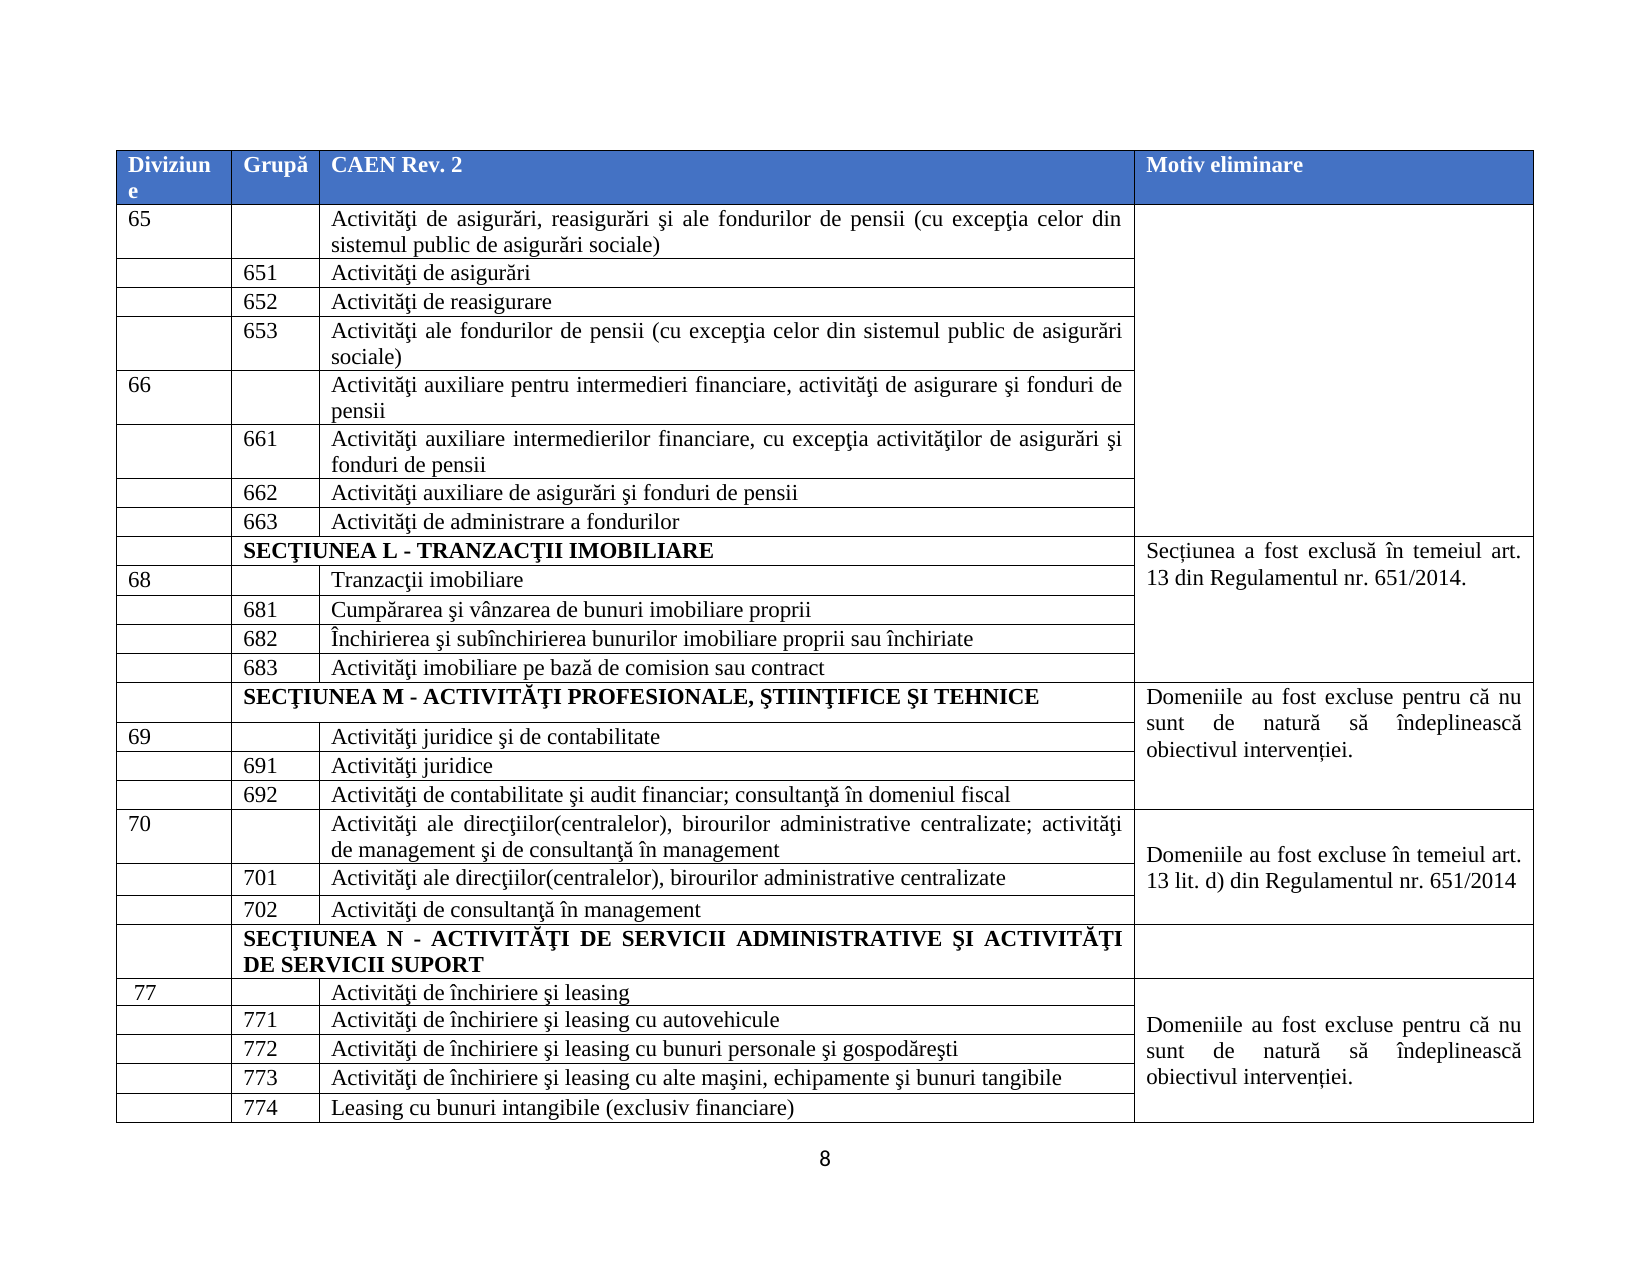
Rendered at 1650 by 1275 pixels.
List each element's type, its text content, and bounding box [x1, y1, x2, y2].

table_cell 774 [232, 1094, 319, 1122]
table_cell [117, 925, 231, 978]
table_cell [232, 371, 319, 424]
table_cell [117, 1006, 231, 1034]
table_cell Activităţi ale direcţiilor(centralelor), birourilor administrative centralizate; activităţi de management şi de consultanţă în management [320, 810, 1134, 863]
table_cell SECŢIUNEA L - TRANZACŢII IMOBILIARE [232, 537, 1134, 565]
table_cell [232, 810, 319, 863]
table_cell [117, 683, 231, 722]
table_cell [117, 625, 231, 653]
table_cell Activităţi juridice şi de contabilitate [320, 723, 1134, 751]
table_cell [117, 537, 231, 565]
table_cell Activităţi juridice [320, 752, 1134, 780]
table_cell Secțiunea a fost exclusă în temeiul art. 13 din Regulamentul nr. 651/2014. [1135, 537, 1533, 682]
table_header Diviziune [117, 151, 231, 204]
table_cell [117, 1064, 231, 1092]
table_cell Activităţi auxiliare pentru intermedieri financiare, activităţi de asigurare şi fonduri de pensii [320, 371, 1134, 424]
table_cell 70 [117, 810, 231, 863]
table_cell Activităţi de închiriere şi leasing cu autovehicule [320, 1006, 1134, 1034]
table_cell [117, 752, 231, 780]
table_cell [117, 508, 231, 536]
table_cell Activităţi de administrare a fondurilor [320, 508, 1134, 536]
table_cell 652 [232, 288, 319, 316]
table_cell Închirierea şi subînchirierea bunurilor imobiliare proprii sau închiriate [320, 625, 1134, 653]
table_cell Domeniile au fost excluse în temeiul art. 13 lit. d) din Regulamentul nr. 651/2014 [1135, 810, 1533, 924]
table_cell 662 [232, 479, 319, 507]
table_cell [117, 781, 231, 809]
table_cell [232, 566, 319, 594]
table_cell [117, 654, 231, 682]
table_cell Activităţi de reasigurare [320, 288, 1134, 316]
table_cell [117, 896, 231, 924]
table_cell 681 [232, 596, 319, 624]
table_cell [1135, 925, 1533, 978]
table_cell 69 [117, 723, 231, 751]
table_cell Activităţi imobiliare pe bază de comision sau contract [320, 654, 1134, 682]
table_cell Activităţi de asigurări, reasigurări şi ale fondurilor de pensii (cu excepţia celor din sistemul public de asigurări sociale) [320, 205, 1134, 258]
table_cell [117, 425, 231, 478]
table_cell [232, 979, 319, 1005]
table_cell Tranzacţii imobiliare [320, 566, 1134, 594]
table_cell [117, 864, 231, 895]
table_cell SECŢIUNEA N - ACTIVITĂŢI DE SERVICII ADMINISTRATIVE ŞI ACTIVITĂŢI DE SERVICII SUPORT [232, 925, 1134, 978]
table_cell Domeniile au fost excluse pentru că nu sunt de natură să îndeplinească obiectivul intervenției. [1135, 683, 1533, 809]
table_cell Activităţi de închiriere şi leasing cu alte maşini, echipamente şi bunuri tangibile [320, 1064, 1134, 1092]
table_cell 66 [117, 371, 231, 424]
table_cell [117, 479, 231, 507]
table_cell 65 [117, 205, 231, 258]
table_cell Activităţi ale direcţiilor(centralelor), birourilor administrative centralizate [320, 864, 1134, 895]
table_cell 771 [232, 1006, 319, 1034]
table_cell 701 [232, 864, 319, 895]
table_cell 691 [232, 752, 319, 780]
table_cell 683 [232, 654, 319, 682]
table_cell Activităţi ale fondurilor de pensii (cu excepţia celor din sistemul public de asigurări sociale) [320, 317, 1134, 370]
table_cell Activităţi de închiriere şi leasing [320, 979, 1134, 1005]
table_cell Activităţi de asigurări [320, 259, 1134, 287]
table_header CAEN Rev. 2 [320, 151, 1134, 204]
table_cell 653 [232, 317, 319, 370]
table_cell Activităţi de închiriere şi leasing cu bunuri personale şi gospodăreşti [320, 1035, 1134, 1063]
table_cell [117, 317, 231, 370]
table_cell Activităţi de consultanţă în management [320, 896, 1134, 924]
table_cell [232, 723, 319, 751]
table_header Grupă [232, 151, 319, 204]
table_cell [117, 288, 231, 316]
table_cell 68 [117, 566, 231, 594]
table_cell Activităţi auxiliare de asigurări şi fonduri de pensii [320, 479, 1134, 507]
table_cell 702 [232, 896, 319, 924]
table_cell 651 [232, 259, 319, 287]
table_cell [117, 259, 231, 287]
table_cell 772 [232, 1035, 319, 1063]
table_cell 682 [232, 625, 319, 653]
table_cell [117, 1094, 231, 1122]
table_cell Cumpărarea şi vânzarea de bunuri imobiliare proprii [320, 596, 1134, 624]
table_cell SECŢIUNEA M - ACTIVITĂŢI PROFESIONALE, ŞTIINŢIFICE ŞI TEHNICE [232, 683, 1134, 722]
table_cell [117, 596, 231, 624]
table_cell 773 [232, 1064, 319, 1092]
table_cell 692 [232, 781, 319, 809]
table_cell [232, 205, 319, 258]
table_cell Domeniile au fost excluse pentru că nu sunt de natură să îndeplinească obiectivul intervenției. [1135, 979, 1533, 1122]
table_cell Activităţi auxiliare intermedierilor financiare, cu excepţia activităţilor de asigurări şi fonduri de pensii [320, 425, 1134, 478]
table_cell 77 [117, 979, 231, 1005]
table_cell Activităţi de contabilitate şi audit financiar; consultanţă în domeniul fiscal [320, 781, 1134, 809]
table_cell 663 [232, 508, 319, 536]
table_cell [117, 1035, 231, 1063]
table_cell Leasing cu bunuri intangibile (exclusiv financiare) [320, 1094, 1134, 1122]
table_cell 661 [232, 425, 319, 478]
table_header Motiv eliminare [1135, 151, 1533, 204]
